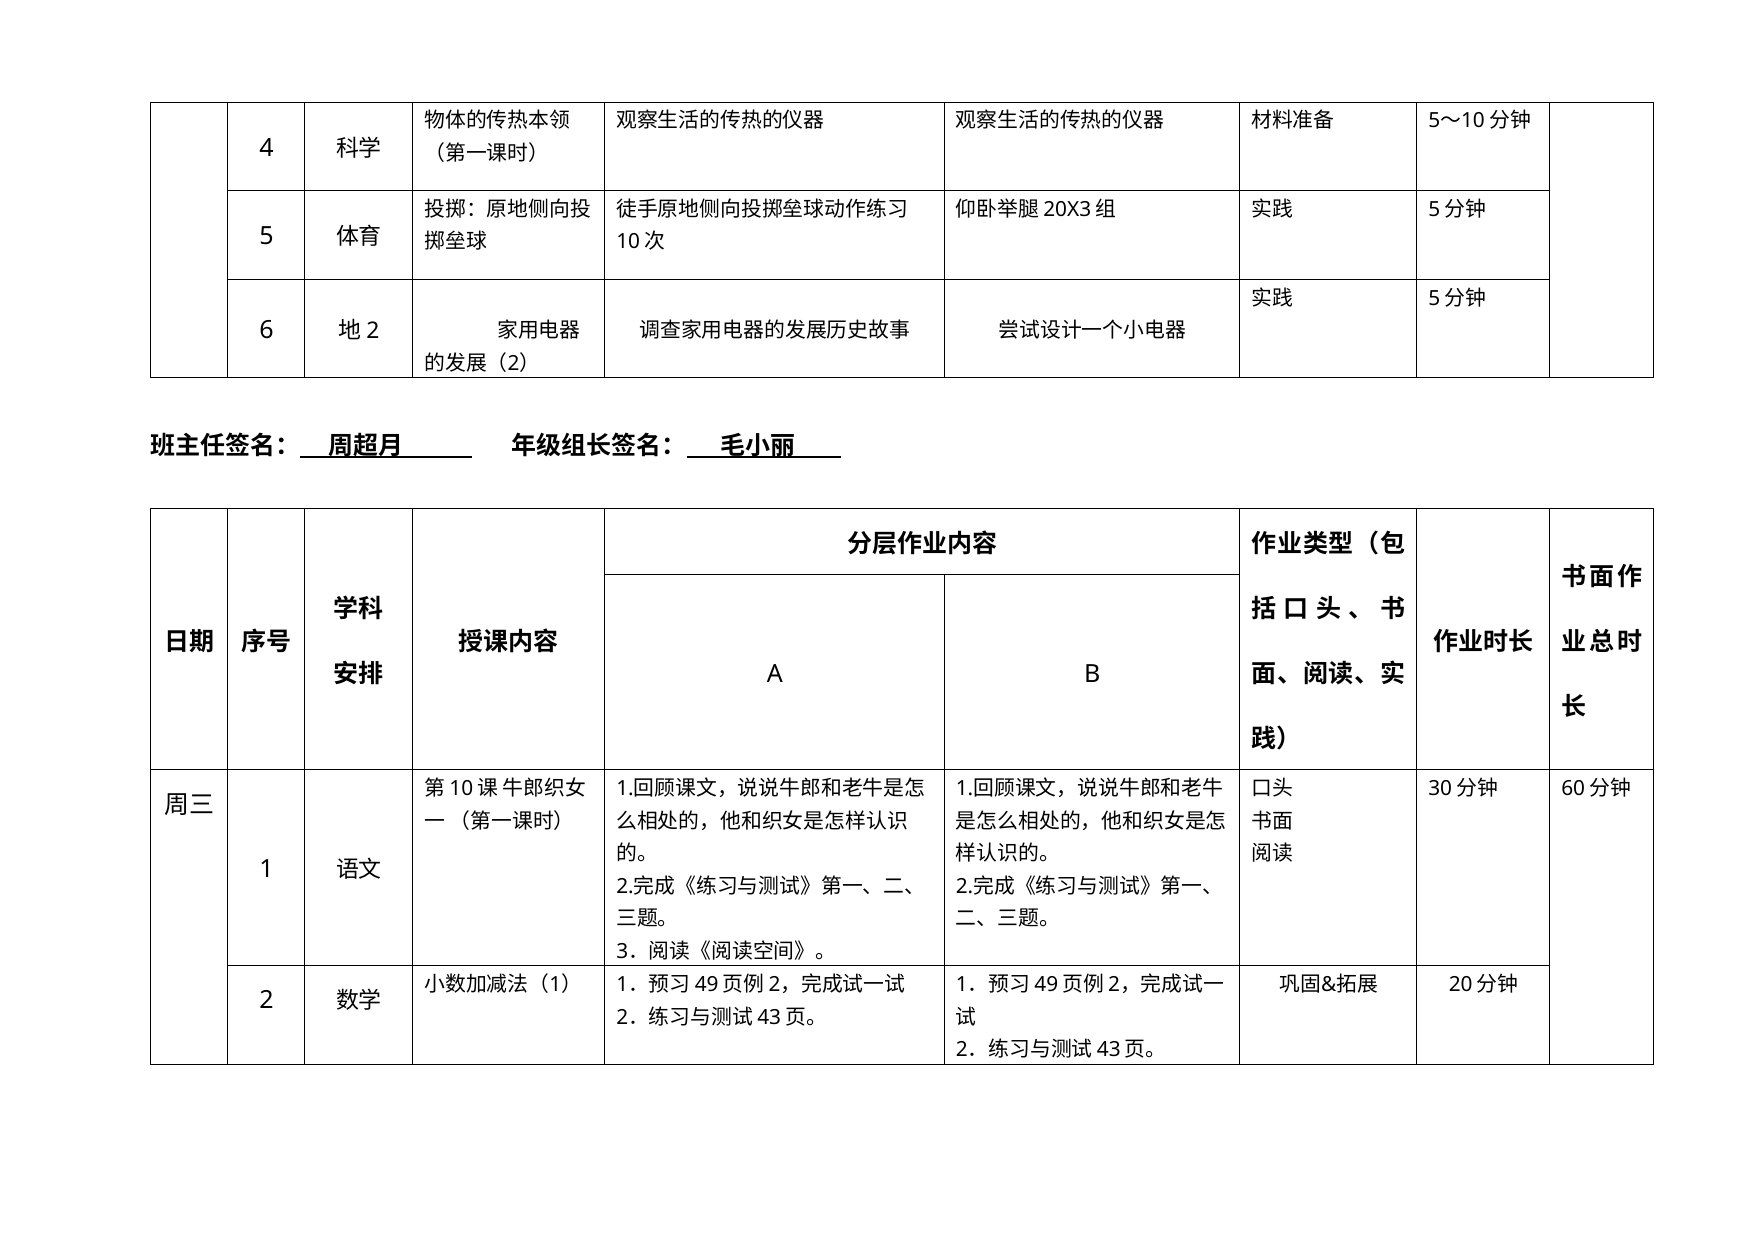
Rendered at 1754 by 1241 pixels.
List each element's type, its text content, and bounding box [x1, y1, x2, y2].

table_cell 5 [228, 191, 304, 279]
table_cell 数学 [305, 966, 412, 1064]
table_cell 30分钟 [1417, 770, 1549, 965]
table_cell A [605, 575, 944, 769]
table_cell 1.回顾课文，说说牛郎和老牛是怎么相处的，他和织女是怎样认识的。 2.完成《练习与测试》第一、二、三题。 [945, 770, 1239, 965]
text 班主任签名： 周超月 年级组长签名： 毛小丽 [150, 411, 1604, 476]
table_header 作业类型（包括口头、书面、阅读、实践） [1240, 509, 1416, 769]
table_cell 5～10分钟 [1417, 103, 1549, 190]
table_cell B [945, 575, 1239, 769]
table_cell 观察生活的传热的仪器 [605, 103, 944, 190]
table_header 序号 [228, 509, 304, 769]
table_cell 2 [228, 966, 304, 1064]
table_cell 周三 [151, 770, 227, 1064]
table_cell 仰卧举腿20X3组 [945, 191, 1239, 279]
table_header 书面作业总时长 [1550, 509, 1653, 769]
table_cell 5分钟 [1417, 191, 1549, 279]
table_cell 投掷：原地侧向投掷垒球 [413, 191, 604, 279]
table_header 学科 安排 [305, 509, 412, 769]
table_cell 物体的传热本领（第一课时） [413, 103, 604, 190]
table_cell 6 [228, 280, 304, 377]
table_header 分层作业内容 [605, 509, 1239, 574]
table_cell 1．预习49页例2，完成试一试 2．练习与测试43页。 [605, 966, 944, 1064]
table_cell 口头 书面 阅读 [1240, 770, 1416, 965]
table_cell 观察生活的传热的仪器 [945, 103, 1239, 190]
table_cell 实践 [1240, 280, 1416, 377]
table_cell 调查家用电器的发展历史故事 [605, 280, 944, 377]
table_cell 4 [228, 103, 304, 190]
table_cell 20分钟 [1417, 966, 1549, 1064]
table_cell 地2 [305, 280, 412, 377]
table_cell 巩固&拓展 [1240, 966, 1416, 1064]
table_cell 徒手原地侧向投掷垒球动作练习10次 [605, 191, 944, 279]
table_cell 1.回顾课文，说说牛郎和老牛是怎么相处的，他和织女是怎样认识的。 2.完成《练习与测试》第一、二、三题。 3．阅读《阅读空间》。 [605, 770, 944, 965]
table_cell 1 [228, 770, 304, 965]
table_header 日期 [151, 509, 227, 769]
table_header 作业时长 [1417, 509, 1549, 769]
table_cell 60分钟 [1550, 770, 1653, 1064]
table_cell 体育 [305, 191, 412, 279]
table_cell 1．预习49页例2，完成试一试 2．练习与测试43页。 [945, 966, 1239, 1064]
table_cell 家用电器的发展（2） [413, 280, 604, 377]
table_cell 5分钟 [1417, 280, 1549, 377]
table_cell 材料准备 [1240, 103, 1416, 190]
table_cell 小数加减法（1） [413, 966, 604, 1064]
table_header 授课内容 [413, 509, 604, 769]
table_cell 科学 [305, 103, 412, 190]
table_cell 尝试设计一个小电器 [945, 280, 1239, 377]
table_cell 语文 [305, 770, 412, 965]
table_cell 第10课 牛郎织女一 （第一课时） [413, 770, 604, 965]
table_cell 实践 [1240, 191, 1416, 279]
